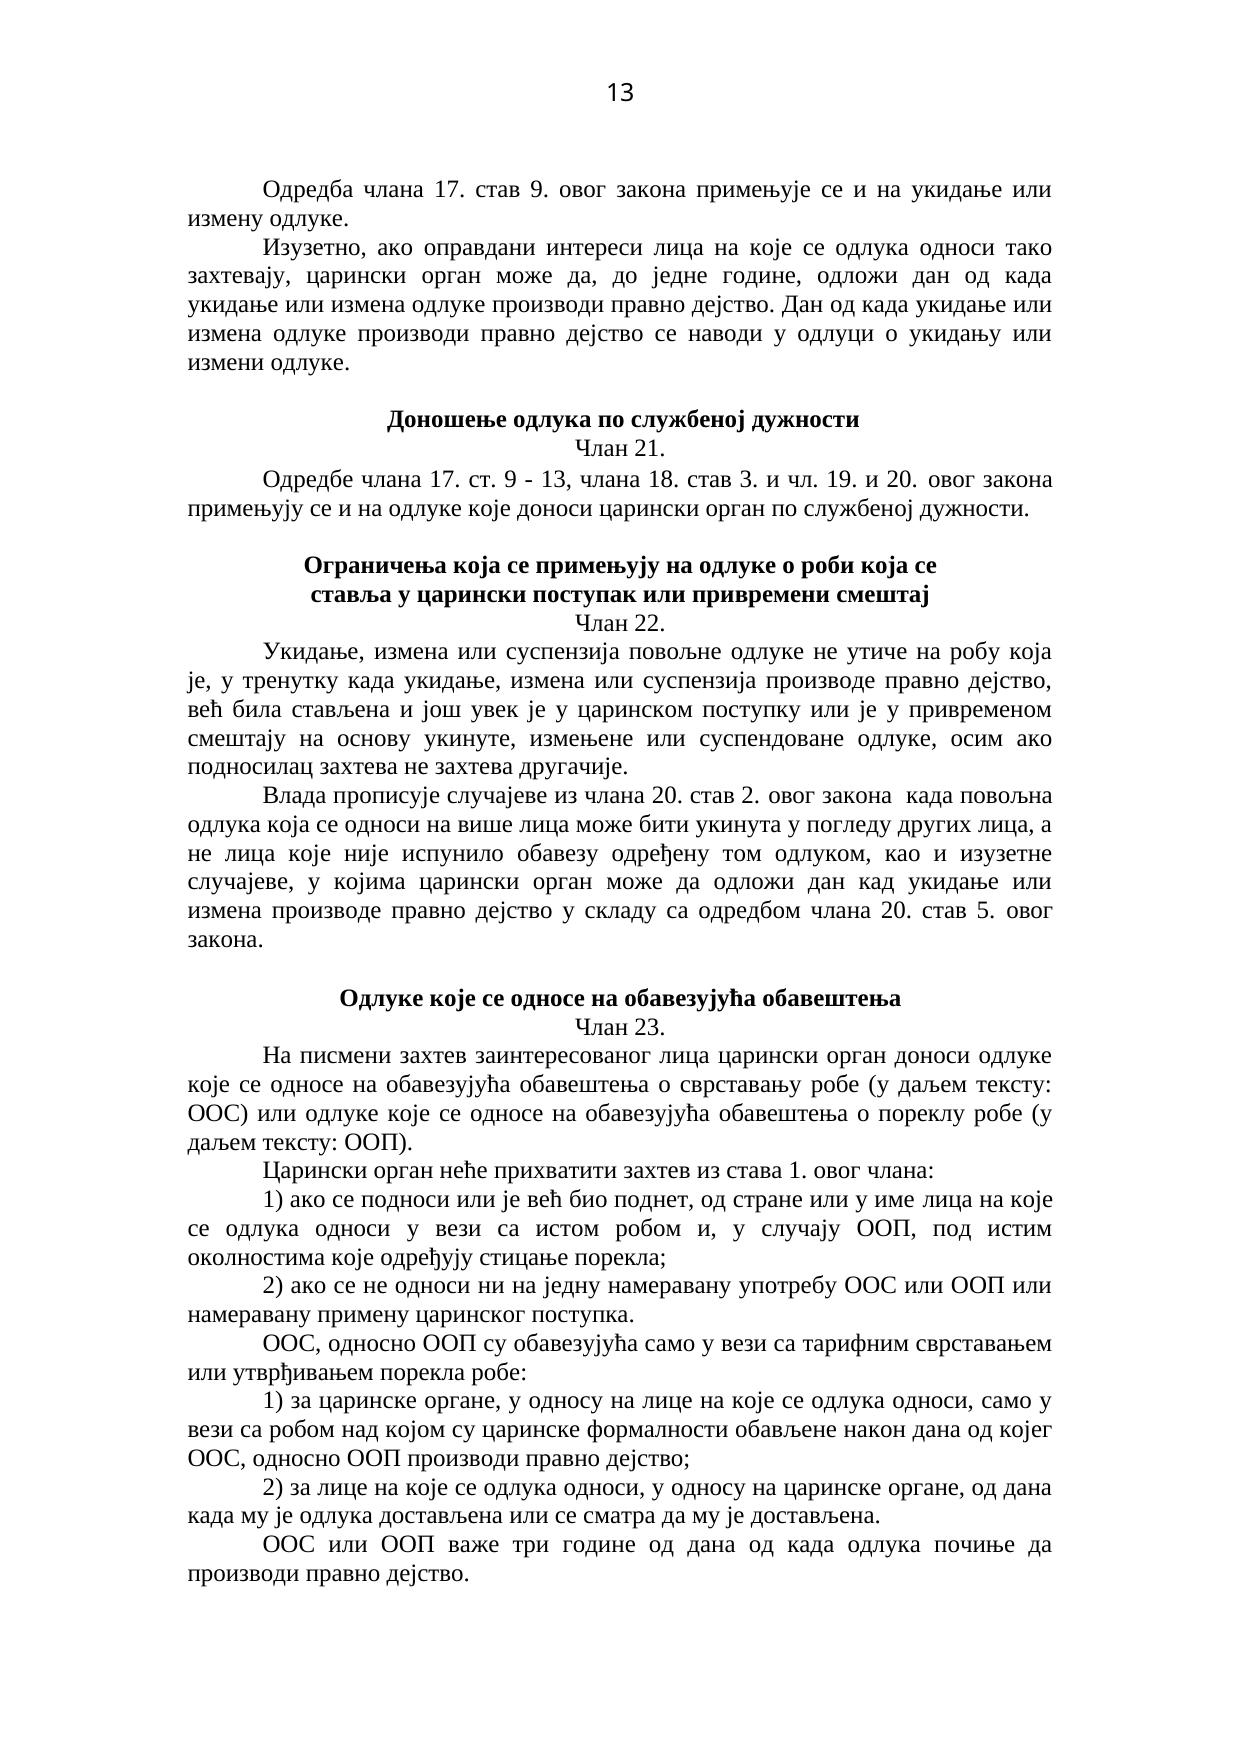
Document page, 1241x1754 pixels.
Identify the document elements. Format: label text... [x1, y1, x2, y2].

text На писмени захтев заинтересованог лица царински орган доноси одлуке које се односе на обавезујућа обавештења о сврставању робе (у даљем тексту: ООС) или одлуке које се односе на обавезујућа обавештења о пореклу робе (у даљем тексту: ООП). [187, 1041, 1053, 1156]
text ООС или ООП важе три године од дана од када одлука почиње да производи правно дејство. [187, 1529, 1053, 1587]
text Ограничења која се примењују на одлуке о роби која се [187, 550, 1053, 579]
text Члан 22. [187, 608, 1053, 636]
text Одлуке које се односе на обавезујућа обавештења [187, 983, 1053, 1012]
text Одредбе члана 17. ст. 9 - 13, члана 18. став 3. и чл. 19. и 20. овог закона примењују се и на одлуке које доноси царински орган по службеној дужности. [187, 464, 1053, 521]
text ООС, односно ООП су обавезујућa само у вези са тарифним сврставањем или утврђивањем порекла робе: [187, 1328, 1053, 1386]
text Изузетно, ако оправдани интереси лица на које се одлука односи тако захтевају, царински орган може да, до једне године, одложи дан од када укидање или измена одлуке производи правно дејство. Дан од када укидање или измена одлуке производи правно дејство се наводи у одлуци о укидању или измени одлуке. [187, 232, 1053, 376]
text Царински орган неће прихватити захтев из става 1. овог члана: [187, 1156, 1053, 1184]
text Влада прописује случајеве из члана 20. став 2. овог закона када повољна одлука која се односи на више лица може бити укинута у погледу других лица, а не лица које није испунило обавезу одређену том одлуком, као и изузетне случајеве, у којима царински орган може да одложи дан кад укидање или измена производе правно дејство у складу са одредбом члана 20. став 5. овог закона. <0} [187, 780, 1053, 955]
text Доношење одлука по службеној дужности [187, 404, 1053, 433]
text Одредба члана 17. став 9. овог закона примењује се и на укидање или измену одлуке. [187, 174, 1053, 232]
text 1) ако се подноси или је већ био поднет, од стране или у име лица на које се одлука односи у вези са истом робом и, у случају ООП, под истим околностима које одређују стицање порекла; [187, 1184, 1053, 1271]
text Укидање, измена или суспензија повољне одлуке не утиче на робу која је, у тренутку када укидање, измена или суспензија производе правно дејство, већ била стављена и још увек је у царинском поступку или је у привременом смештају на основу укинуте, измењене или суспендоване одлуке, осим ако подносилац захтева не захтева другачије. [187, 636, 1053, 780]
text ставља у царински поступак или привремени смештај [187, 579, 1053, 608]
text <0}Члан 21. [187, 433, 1053, 464]
text 2) ако се не односи ни на једну намеравану употребу ООС или ООП или намеравану примену царинског поступка. [187, 1271, 1053, 1328]
text 1) за царинске органе, у односу на лице на које се одлука односи, само у вези са робом над којом су царинске формалности обављене након дана од којег ООС, односно ООП производи правно дејство; [187, 1386, 1053, 1472]
text 2) за лице на које се одлука односи, у односу на царинске органе, од дана када му је одлука достављена или се сматра да му је достављена. [187, 1472, 1053, 1529]
text Члан 23. [187, 1012, 1053, 1041]
